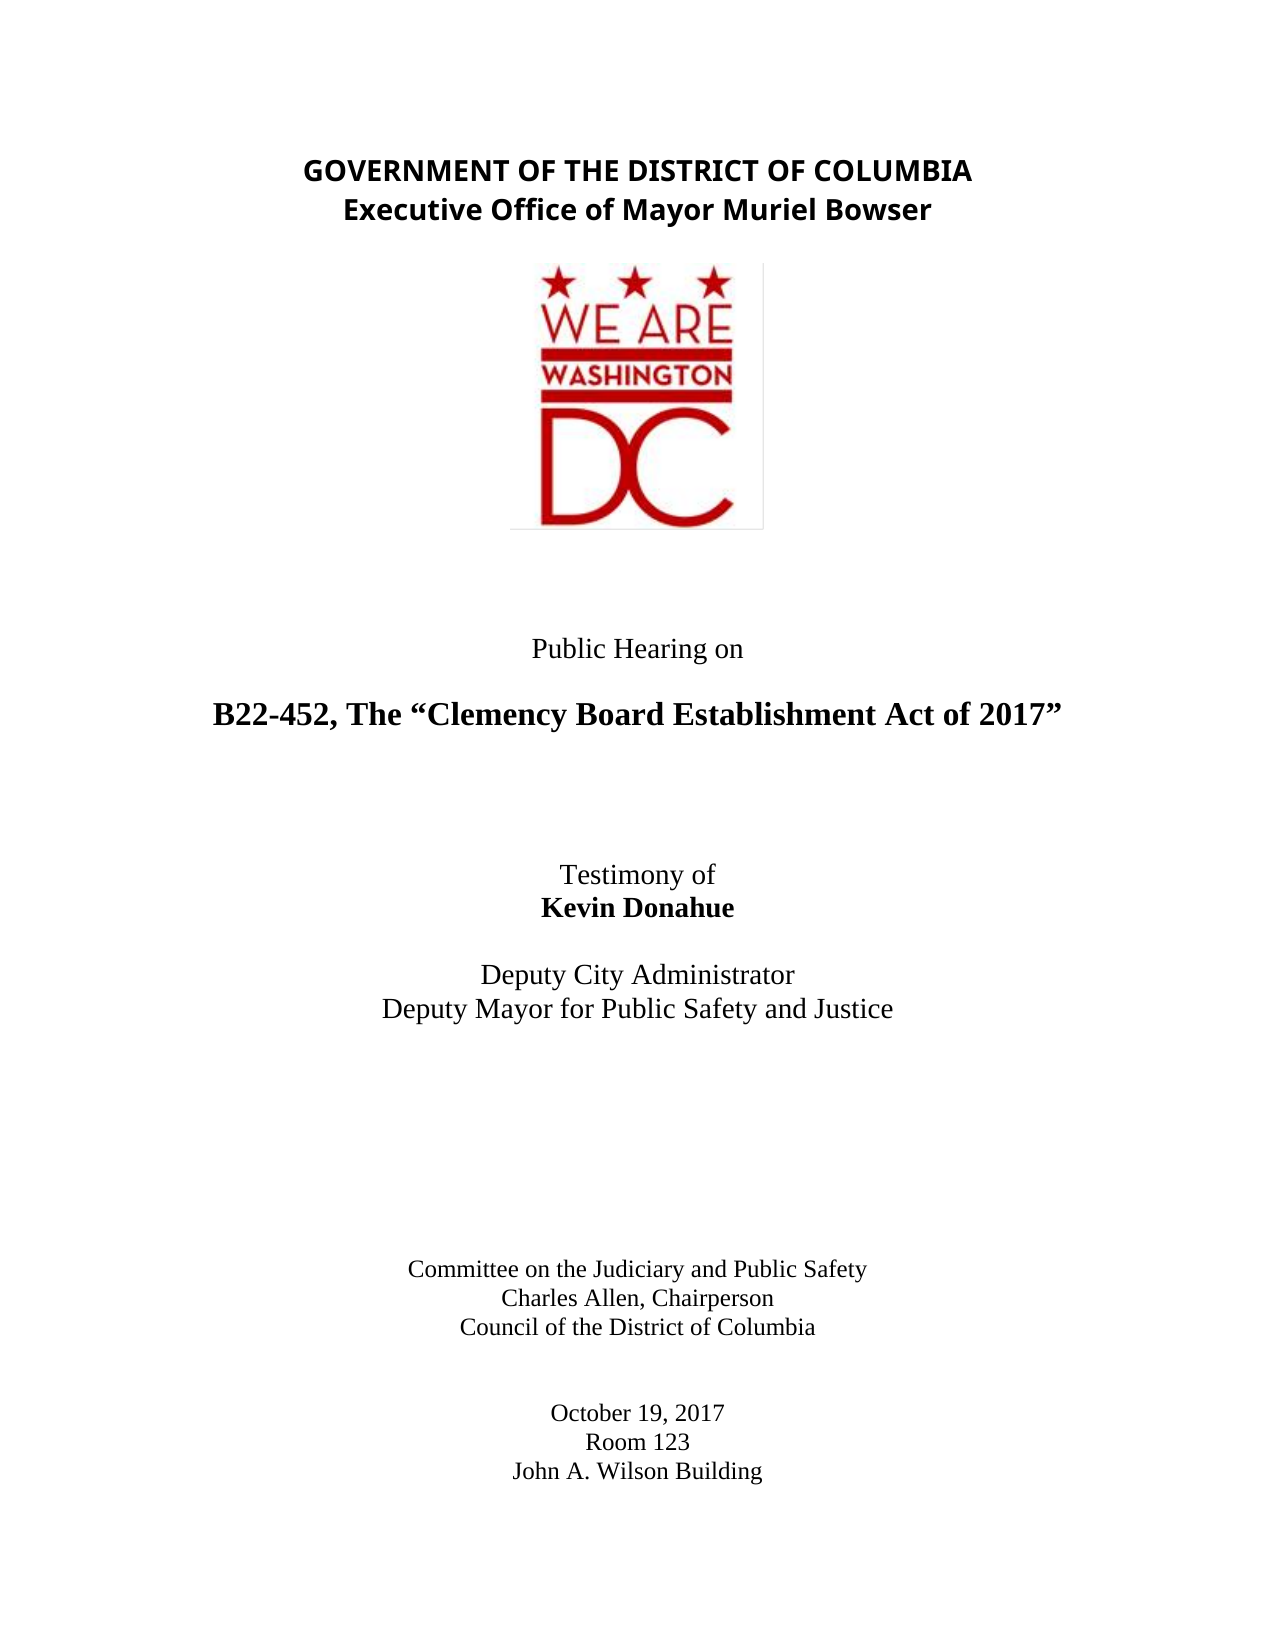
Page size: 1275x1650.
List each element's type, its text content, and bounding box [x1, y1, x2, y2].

text Committee on the Judiciary and Public Safety [150, 1254, 1125, 1283]
text Deputy Mayor for Public Safety and Justice [150, 991, 1125, 1024]
text Council of the District of Columbia [150, 1312, 1125, 1341]
text Kevin Donahue [150, 890, 1125, 924]
text Executive Office of Mayor Muriel Bowser [150, 190, 1125, 229]
text October 19, 2017 [150, 1398, 1125, 1427]
text Public Hearing on [150, 632, 1125, 665]
picture [510, 263, 765, 531]
text Testimony of [150, 857, 1125, 890]
text GOVERNMENT OF THE DISTRICT OF COLUMBIA [150, 150, 1125, 190]
text John A. Wilson Building [150, 1456, 1125, 1484]
text B22-452, The “Clemency Board Establishment Act of 2017” [150, 694, 1125, 732]
text Room 123 [150, 1427, 1125, 1456]
text Deputy City Administrator [150, 957, 1125, 991]
text Charles Allen, Chairperson [150, 1283, 1125, 1312]
